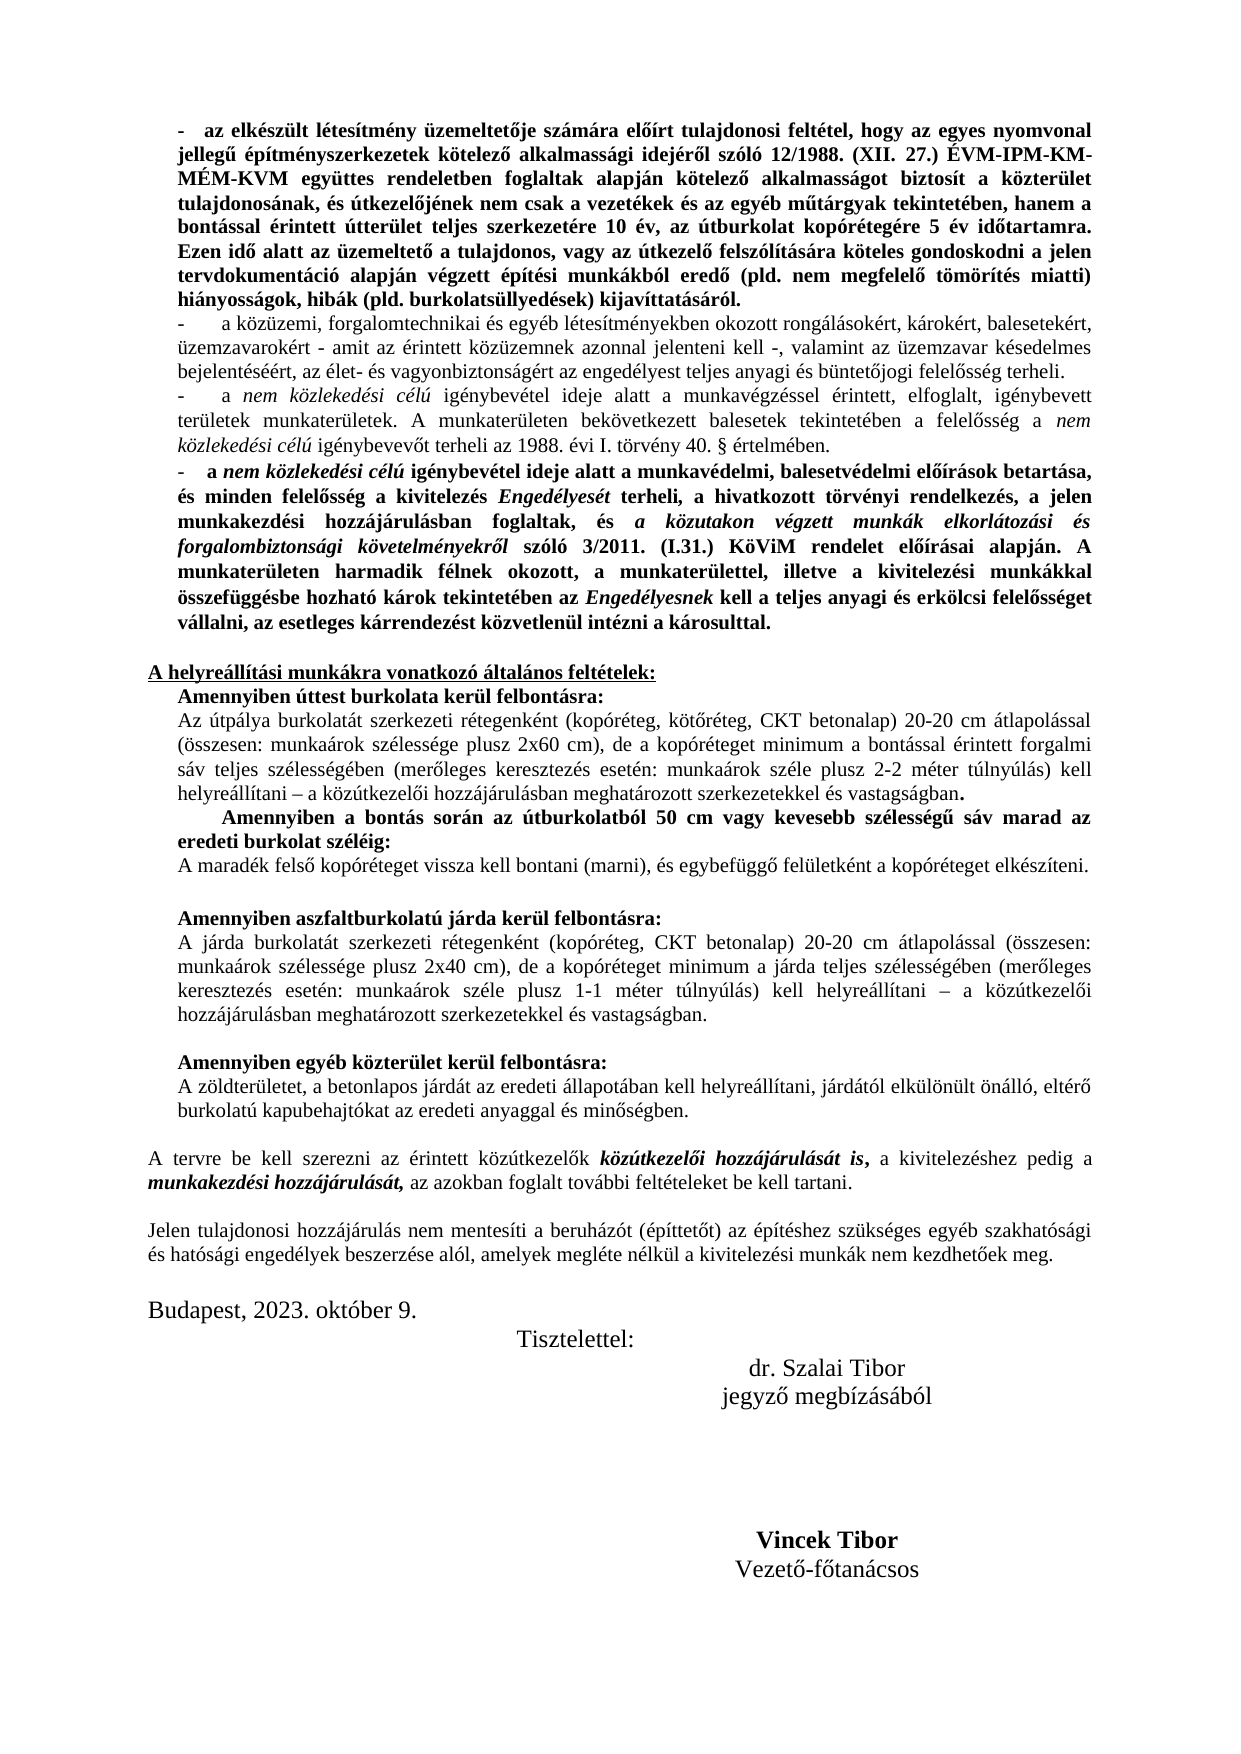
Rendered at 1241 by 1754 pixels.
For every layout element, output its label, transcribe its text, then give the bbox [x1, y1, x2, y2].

text A maradék felső kopóréteget vissza kell bontani (marni), és egybefüggő felületként a kopóréteget elkészíteni. [177, 853, 1093, 877]
text Az útpálya burkolatát szerkezeti rétegenként (kopóréteg, kötőréteg, CKT betonalap) 20-20 cm átlapolással (összesen: munkaárok szélessége plusz 2x60 cm), de a kopóréteget minimum a bontással érintett forgalmi sáv teljes szélességében (merőleges keresztezés esetén: munkaárok széle plusz 2-2 méter túlnyúlás) kell helyreállítani – a közútkezelői hozzájárulásban meghatározott szerkezetekkel és vastagságban. [177, 708, 1093, 804]
text A helyreállítási munkákra vonatkozó általános feltételek: [148, 660, 1093, 684]
text A tervre be kell szerezni az érintett közútkezelők közútkezelői hozzájárulását is, a kivitelezéshez pedig a munkakezdési hozzájárulását, az azokban foglalt további feltételeket be kell tartani. [148, 1146, 1093, 1194]
text A zöldterületet, a betonlapos járdát az eredeti állapotában kell helyreállítani, járdától elkülönült önálló, eltérő burkolatú kapubehajtókat az eredeti anyaggal és minőségben. [177, 1074, 1093, 1122]
list a nem közlekedési célú igénybevétel ideje alatt a munkavégzéssel érintett, elfoglalt, igénybevett területek munkaterületek. A munkaterületen bekövetkezett balesetek tekintetében a felelősség a nem közlekedési célú igénybevevőt terheli az 1988. évi I. törvény 40. § értelmében. [177, 383, 1093, 457]
text Amennyiben egyéb közterület kerül felbontásra: [177, 1050, 1093, 1074]
subtitle Tisztelettel: [516, 1324, 1093, 1353]
text Jelen tulajdonosi hozzájárulás nem mentesíti a beruházót (építtetőt) az építéshez szükséges egyéb szakhatósági és hatósági engedélyek beszerzése alól, amelyek megléte nélkül a kivitelezési munkák nem kezdhetőek meg. [148, 1218, 1093, 1266]
text Amennyiben úttest burkolata kerül felbontásra: [177, 684, 1093, 708]
text A járda burkolatát szerkezeti rétegenként (kopóréteg, CKT betonalap) 20-20 cm átlapolással (összesen: munkaárok szélessége plusz 2x40 cm), de a kopóréteget minimum a járda teljes szélességében (merőleges keresztezés esetén: munkaárok széle plusz 1-1 méter túlnyúlás) kell helyreállítani – a közútkezelői hozzájárulásban meghatározott szerkezetekkel és vastagságban. [177, 929, 1093, 1026]
text dr. Szalai Tibor [148, 1353, 1093, 1381]
list a nem közlekedési célú igénybevétel ideje alatt a munkavédelmi, balesetvédelmi előírások betartása, és minden felelősség a kivitelezés Engedélyesét terheli, a hivatkozott törvényi rendelkezés, a jelen munkakezdési hozzájárulásban foglaltak, és a közutakon végzett munkák elkorlátozási és forgalombiztonsági követelményekről szóló 3/2011. (I.31.) KöViM rendelet előírásai alapján. A munkaterületen harmadik félnek okozott, a munkaterülettel, illetve a kivitelezési munkákkal összefüggésbe hozható károk tekintetében az Engedélyesnek kell a teljes anyagi és erkölcsi felelősséget vállalni, az esetleges kárrendezést közvetlenül intézni a károsulttal. [177, 458, 1093, 634]
list az elkészült létesítmény üzemeltetője számára előírt tulajdonosi feltétel, hogy az egyes nyomvonal jellegű építményszerkezetek kötelező alkalmassági idejéről szóló 12/1988. (XII. 27.) ÉVM-IPM-KM-MÉM-KVM együttes rendeletben foglaltak alapján kötelező alkalmasságot biztosít a közterület tulajdonosának, és útkezelőjének nem csak a vezetékek és az egyéb műtárgyak tekintetében, hanem a bontással érintett útterület teljes szerkezetére 10 év, az útburkolat kopórétegére 5 év időtartamra. Ezen idő alatt az üzemeltető a tulajdonos, vagy az útkezelő felszólítására köteles gondoskodni a jelen tervdokumentáció alapján végzett építési munkákból eredő (pld. nem megfelelő tömörítés miatti) hiányosságok, hibák (pld. burkolatsüllyedések) kijavíttatásáról. [177, 118, 1093, 311]
text Vezető-főtanácsos [148, 1554, 1093, 1583]
text Budapest, 2023. október 9. [148, 1295, 1093, 1324]
text jegyző megbízásából [148, 1381, 1093, 1410]
text Vincek Tibor [148, 1525, 1093, 1554]
list a közüzemi, forgalomtechnikai és egyéb létesítményekben okozott rongálásokért, károkért, balesetekért, üzemzavarokért - amit az érintett közüzemnek azonnal jelenteni kell -, valamint az üzemzavar késedelmes bejelentéséért, az élet- és vagyonbiztonságért az engedélyest teljes anyagi és büntetőjogi felelősség terheli. [177, 311, 1093, 383]
text Amennyiben aszfaltburkolatú járda kerül felbontásra: [177, 906, 1093, 929]
text Amennyiben a bontás során az útburkolatból 50 cm vagy kevesebb szélességű sáv marad az eredeti burkolat széléig: [177, 804, 1093, 853]
